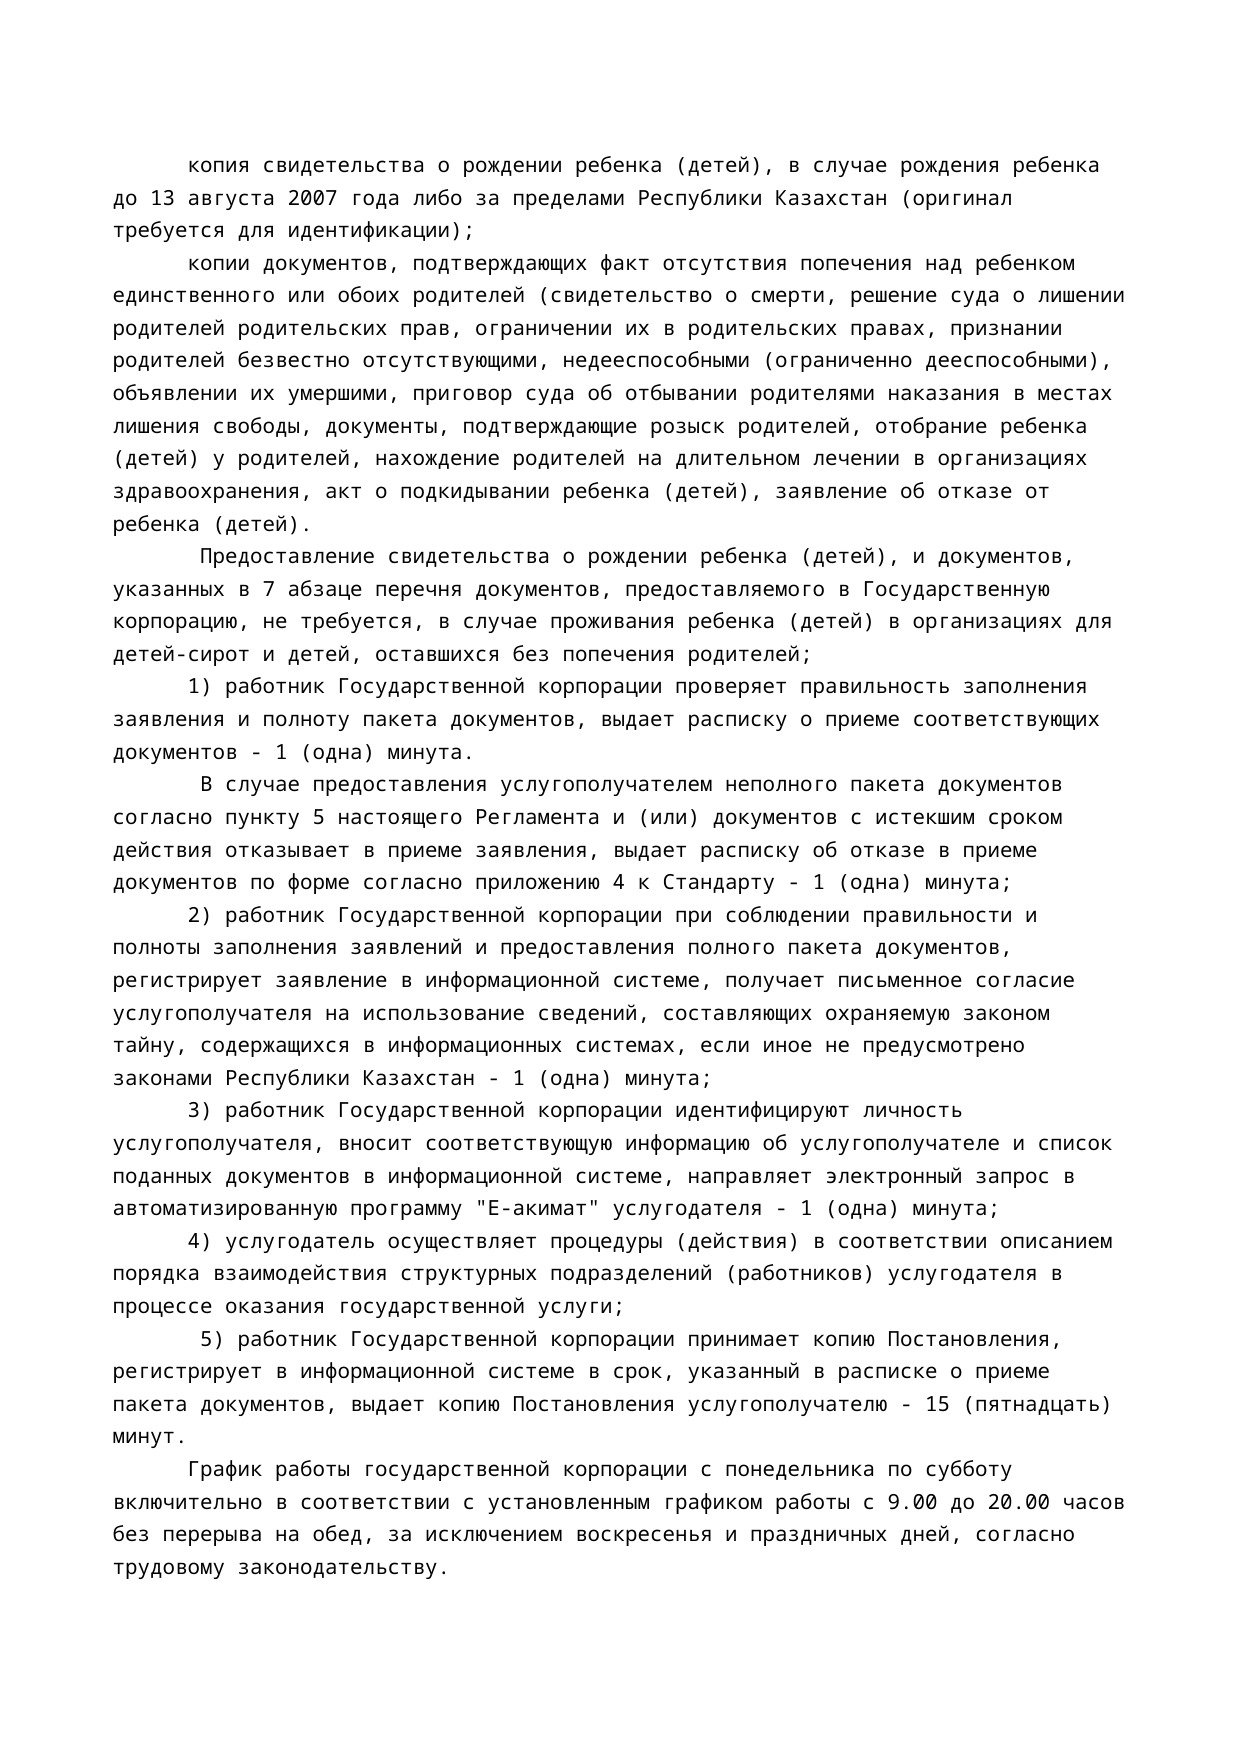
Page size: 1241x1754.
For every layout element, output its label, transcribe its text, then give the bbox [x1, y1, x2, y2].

text Предоставление свидетельства о рождении ребенка (детей), и документов, указанных в 7 абзаце перечня документов, предоставляемого в Государственную корпорацию, не требуется, в случае проживания ребенка (детей) в организациях для детей-сирот и детей, оставшихся без попечения родителей; [112, 541, 1128, 667]
text 1) работник Государственной корпорации проверяет правильность заполнения заявления и полноту пакета документов, выдает расписку о приеме соответствующих документов - 1 (одна) минута. [112, 672, 1128, 765]
text 2) работник Государственной корпорации при соблюдении правильности и полноты заполнения заявлений и предоставления полного пакета документов, регистрирует заявление в информационной системе, получает письменное согласие услугополучателя на использование сведений, составляющих охраняемую законом тайну, содержащихся в информационных системах, если иное не предусмотрено законами Республики Казахстан - 1 (одна) минута; [112, 900, 1128, 1091]
text 4) услугодатель осуществляет процедуры (действия) в соответствии описанием порядка взаимодействия структурных подразделений (работников) услугодателя в процессе оказания государственной услуги; [112, 1226, 1128, 1319]
text копия свидетельства о рождении ребенка (детей), в случае рождения ребенка до 13 августа 2007 года либо за пределами Республики Казахстан (оригинал требуется для идентификации); [112, 150, 1128, 244]
text 3) работник Государственной корпорации идентифицируют личность услугополучателя, вносит соответствующую информацию об услугополучателе и список поданных документов в информационной системе, направляет электронный запрос в автоматизированную программу "Е-акимат" услугодателя - 1 (одна) минута; [112, 1096, 1128, 1222]
text В случае предоставления услугополучателем неполного пакета документов согласно пункту 5 настоящего Регламента и (или) документов с истекшим сроком действия отказывает в приеме заявления, выдает расписку об отказе в приеме документов по форме согласно приложению 4 к Стандарту - 1 (одна) минута; [112, 769, 1128, 896]
text График работы государственной корпорации с понедельника по субботу включительно в соответствии с установленным графиком работы с 9.00 до 20.00 часов без перерыва на обед, за исключением воскресенья и праздничных дней, согласно трудовому законодательству. [112, 1454, 1128, 1580]
text 5) работник Государственной корпорации принимает копию Постановления, регистрирует в информационной системе в срок, указанный в расписке о приеме пакета документов, выдает копию Постановления услугополучателю - 15 (пятнадцать) минут. [112, 1324, 1128, 1450]
text копии документов, подтверждающих факт отсутствия попечения над ребенком единственного или обоих родителей (свидетельство о смерти, решение суда о лишении родителей родительских прав, ограничении их в родительских правах, признании родителей безвестно отсутствующими, недееспособными (ограниченно дееспособными), объявлении их умершими, приговор суда об отбывании родителями наказания в местах лишения свободы, документы, подтверждающие розыск родителей, отобрание ребенка (детей) у родителей, нахождение родителей на длительном лечении в организациях здравоохранения, акт о подкидывании ребенка (детей), заявление об отказе от ребенка (детей). [112, 248, 1128, 537]
